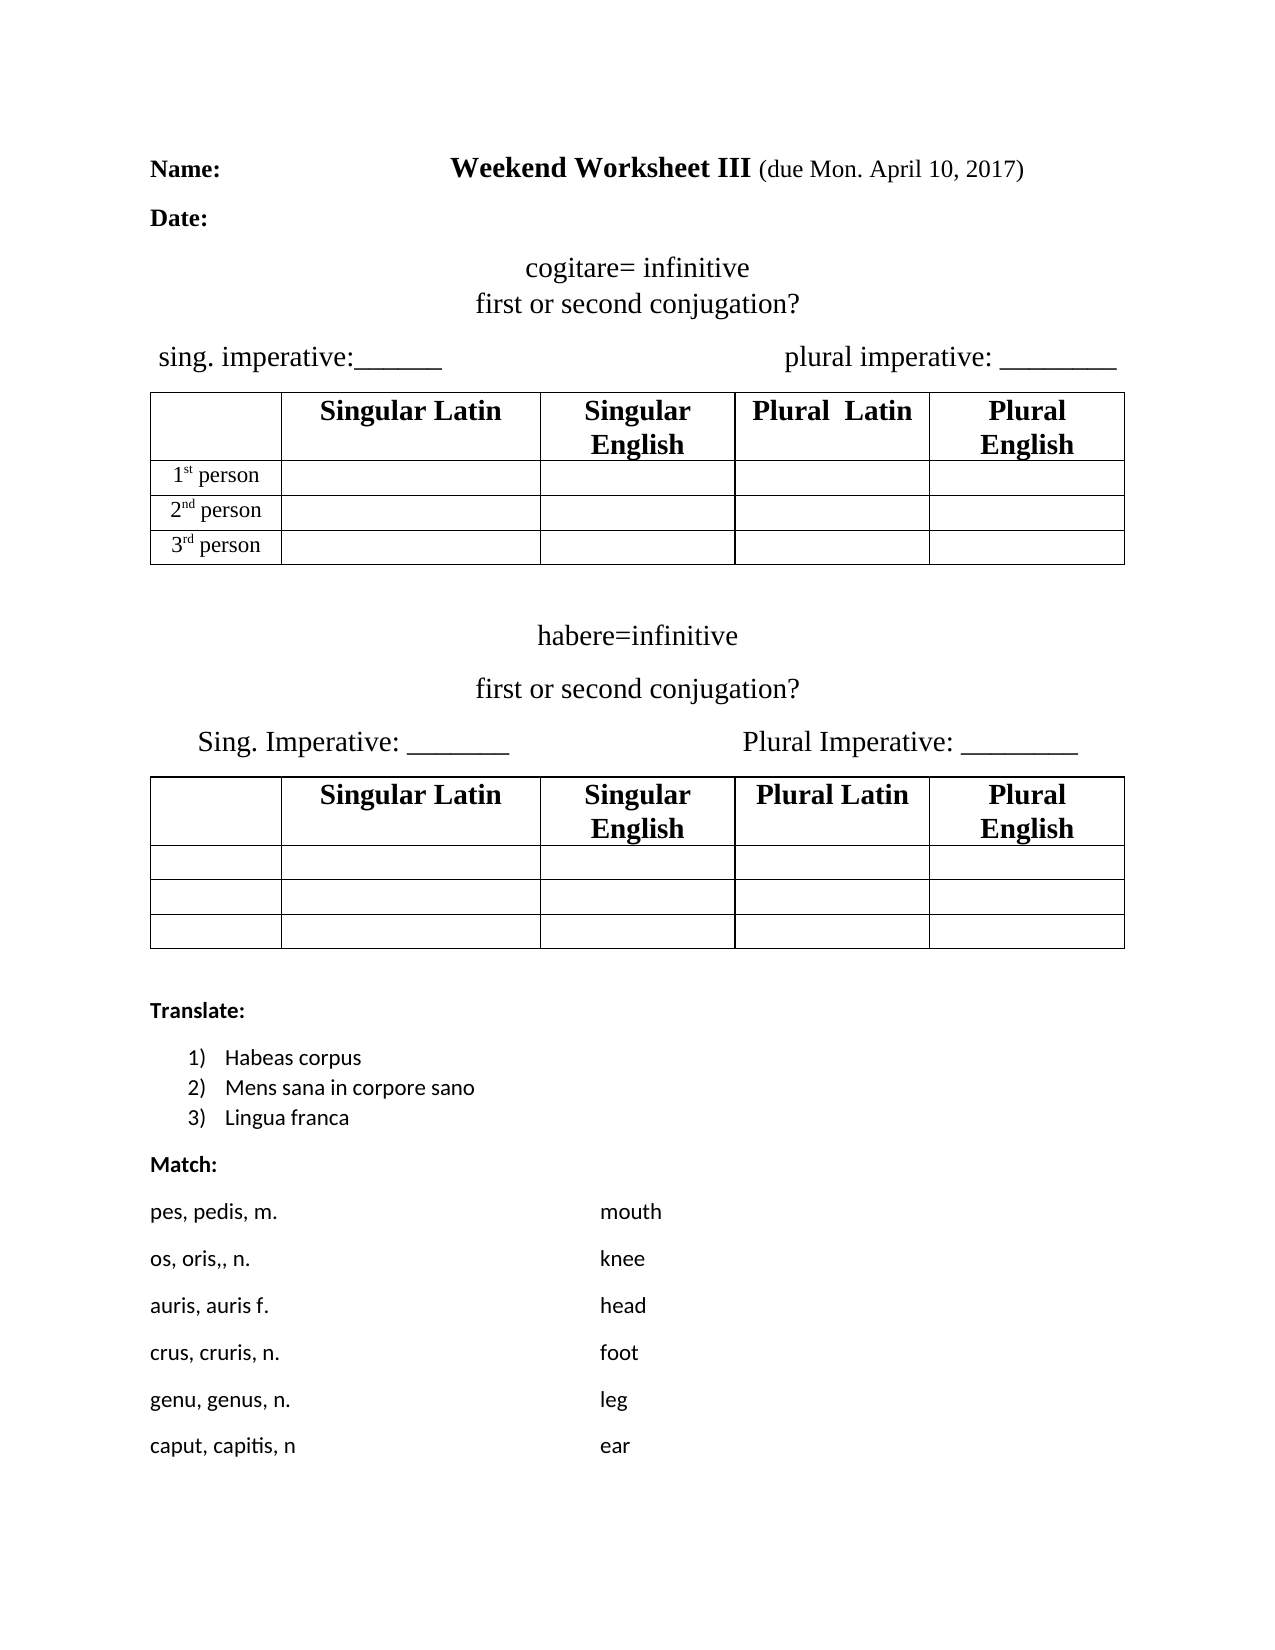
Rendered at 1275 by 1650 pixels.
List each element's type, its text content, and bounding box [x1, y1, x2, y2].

table_header Plural English [930, 393, 1124, 460]
table_cell [736, 846, 929, 879]
text Translate: [150, 996, 1125, 1024]
table_cell [736, 496, 929, 529]
table_cell [151, 915, 281, 948]
table_cell [282, 461, 540, 495]
text habere=infinitive [150, 618, 1125, 652]
text genu, genus, n. leg [150, 1385, 1125, 1413]
text auris, auris f. head [150, 1291, 1125, 1319]
table_header Singular English [541, 393, 734, 460]
table_cell [736, 531, 929, 564]
table_header Plural Latin [736, 778, 929, 844]
table_cell [930, 880, 1124, 914]
table_cell [736, 915, 929, 948]
table_cell [541, 846, 734, 879]
text sing. imperative:______ plural imperative: ________ [150, 339, 1125, 373]
table_cell [151, 846, 281, 879]
list Lingua franca [187, 1103, 1125, 1132]
table_cell [930, 846, 1124, 879]
table_cell [282, 846, 540, 879]
table_cell [282, 496, 540, 529]
table_cell [541, 915, 734, 948]
table_cell [930, 496, 1124, 529]
table_cell [151, 880, 281, 914]
text os, oris,, n. knee [150, 1244, 1125, 1272]
table_cell [541, 461, 734, 495]
table_header Plural English [930, 778, 1124, 844]
table_cell [736, 880, 929, 914]
table_cell [930, 531, 1124, 564]
table_cell 3rd person [151, 531, 281, 564]
table_cell [541, 880, 734, 914]
text Name: Weekend Worksheet III (due Mon. April 10, 2017) [150, 150, 1125, 183]
table_header Singular Latin [282, 778, 540, 844]
text Sing. Imperative: _______ Plural Imperative: ________ [150, 724, 1125, 757]
table_cell [930, 461, 1124, 495]
text caput, capitis, n ear [150, 1432, 1125, 1460]
table_cell [282, 915, 540, 948]
text crus, cruris, n. foot [150, 1338, 1125, 1366]
table_cell [282, 880, 540, 914]
table_cell 1st person [151, 461, 281, 495]
table_cell [282, 531, 540, 564]
list Mens sana in corpore sano [187, 1073, 1125, 1101]
table_cell 2nd person [151, 496, 281, 529]
text pes, pedis, m. mouth [150, 1197, 1125, 1225]
text cogitare= infinitive first or second conjugation? [150, 251, 1125, 320]
table_header Plural Latin [736, 393, 929, 460]
table_cell [541, 496, 734, 529]
table_header [151, 393, 281, 460]
table_cell [541, 531, 734, 564]
text Date: [150, 203, 1125, 232]
table_cell [736, 461, 929, 495]
table_cell [930, 915, 1124, 948]
list Habeas corpus [187, 1043, 1125, 1071]
text first or second conjugation? [150, 671, 1125, 704]
table_header Singular Latin [282, 393, 540, 460]
text Match: [150, 1150, 1125, 1178]
table_header [151, 778, 281, 844]
table_header Singular English [541, 778, 734, 844]
